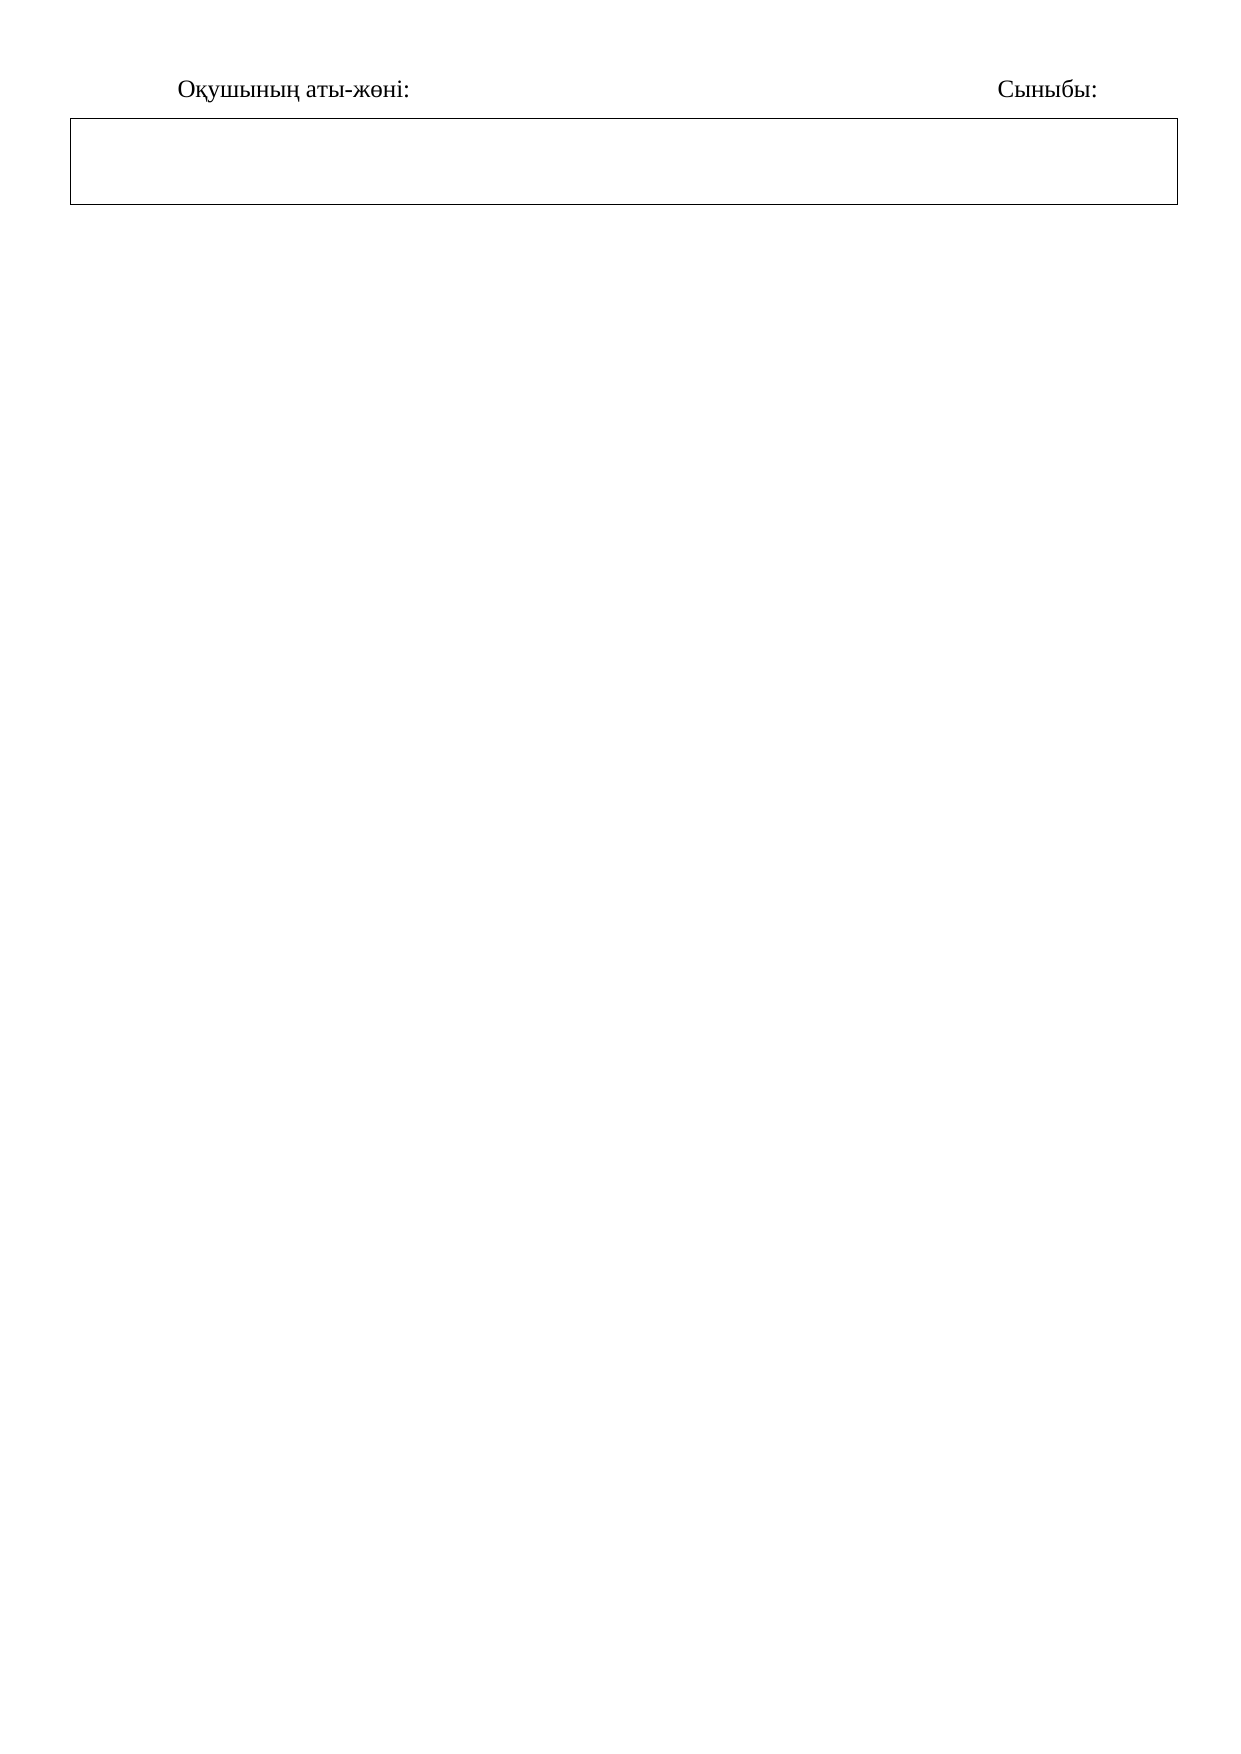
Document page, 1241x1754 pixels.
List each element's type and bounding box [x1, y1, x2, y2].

table_cell [71, 119, 1177, 204]
